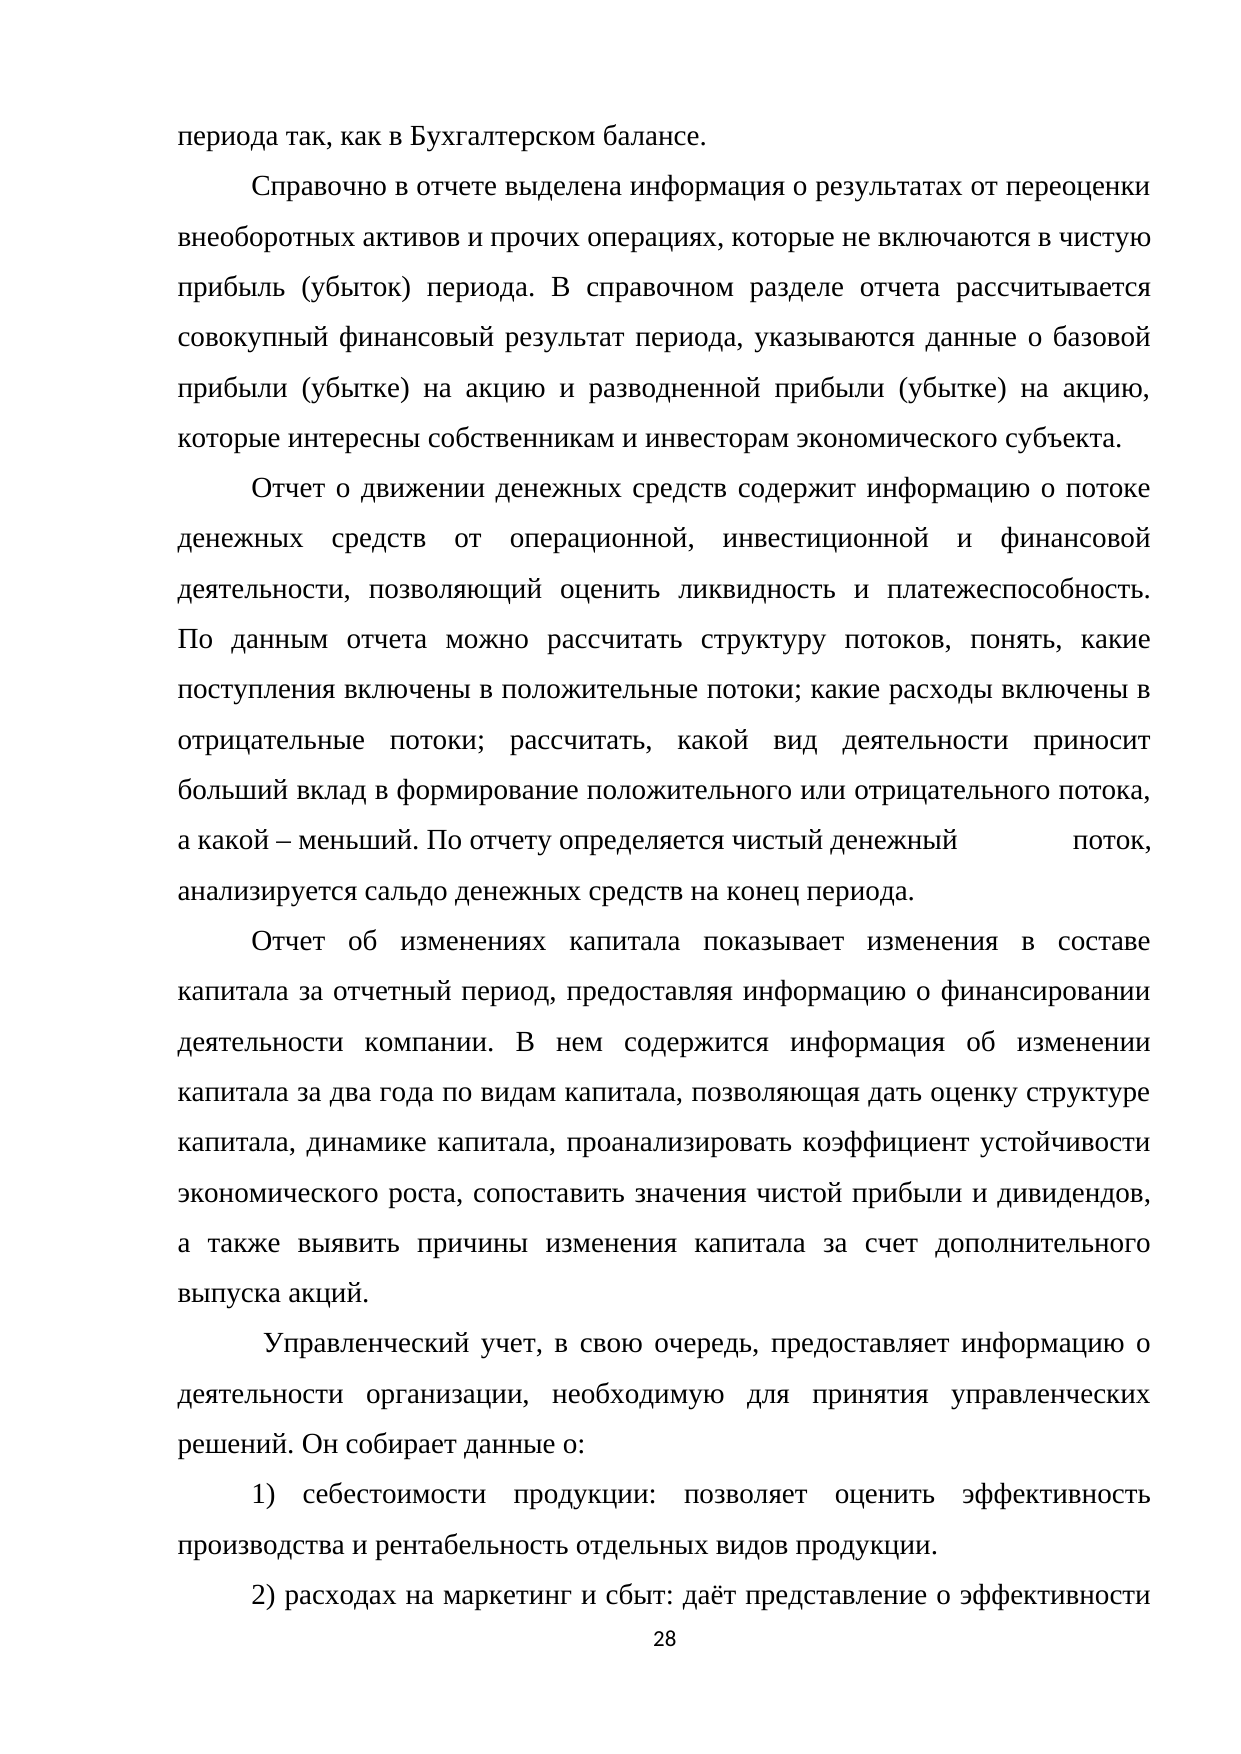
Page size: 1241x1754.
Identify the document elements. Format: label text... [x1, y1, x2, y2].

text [177, 118, 1152, 152]
text Справочно в отчете выделена информация о результатах от переоценки внеоборотных активов и прочих операциях, которые не включаются в чистую прибыль (убыток) периода. В справочном разделе отчета рассчитывается совокупный финансовый результат периода, указываются данные о базовой прибыли (убытке) на акцию и разводненной прибыли (убытке) на акцию, которые интересны собственникам и инвесторам экономического субъекта. [177, 168, 1152, 453]
text Управленческий учет, в свою очередь, предоставляет информацию о деятельности организации, необходимую для принятия управленческих решений. Он собирает данные о: [177, 1326, 1152, 1460]
text 1) себестоимости продукции: позволяет оценить эффективность производства и рентабельность отдельных видов продукции. [177, 1477, 1152, 1560]
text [177, 1577, 1152, 1611]
text Отчет об изменениях капитала показывает изменения в составе капитала за отчетный период, предоставляя информацию о финансировании деятельности компании. В нем содержится информация об изменении капитала за два года по видам капитала, позволяющая дать оценку структуре капитала, динамике капитала, проанализировать коэффициент устойчивости экономического роста, сопоставить значения чистой прибыли и дивидендов, а также выявить причины изменения капитала за счет дополнительного выпуска акций. [177, 923, 1152, 1309]
text Отчет о движении денежных средств содержит информацию о потоке денежных средств от операционной, инвестиционной и финансовой деятельности, позволяющий оценить ликвидность и платежеспособность. По данным отчета можно рассчитать структуру потоков, понять, какие поступления включены в положительные потоки; какие расходы включены в отрицательные потоки; рассчитать, какой вид деятельности приносит больший вклад в формирование положительного или отрицательного потока, а какой – меньший. По отчету определяется чистый денежный поток, анализируется сальдо денежных средств на конец периода. [177, 470, 1152, 906]
